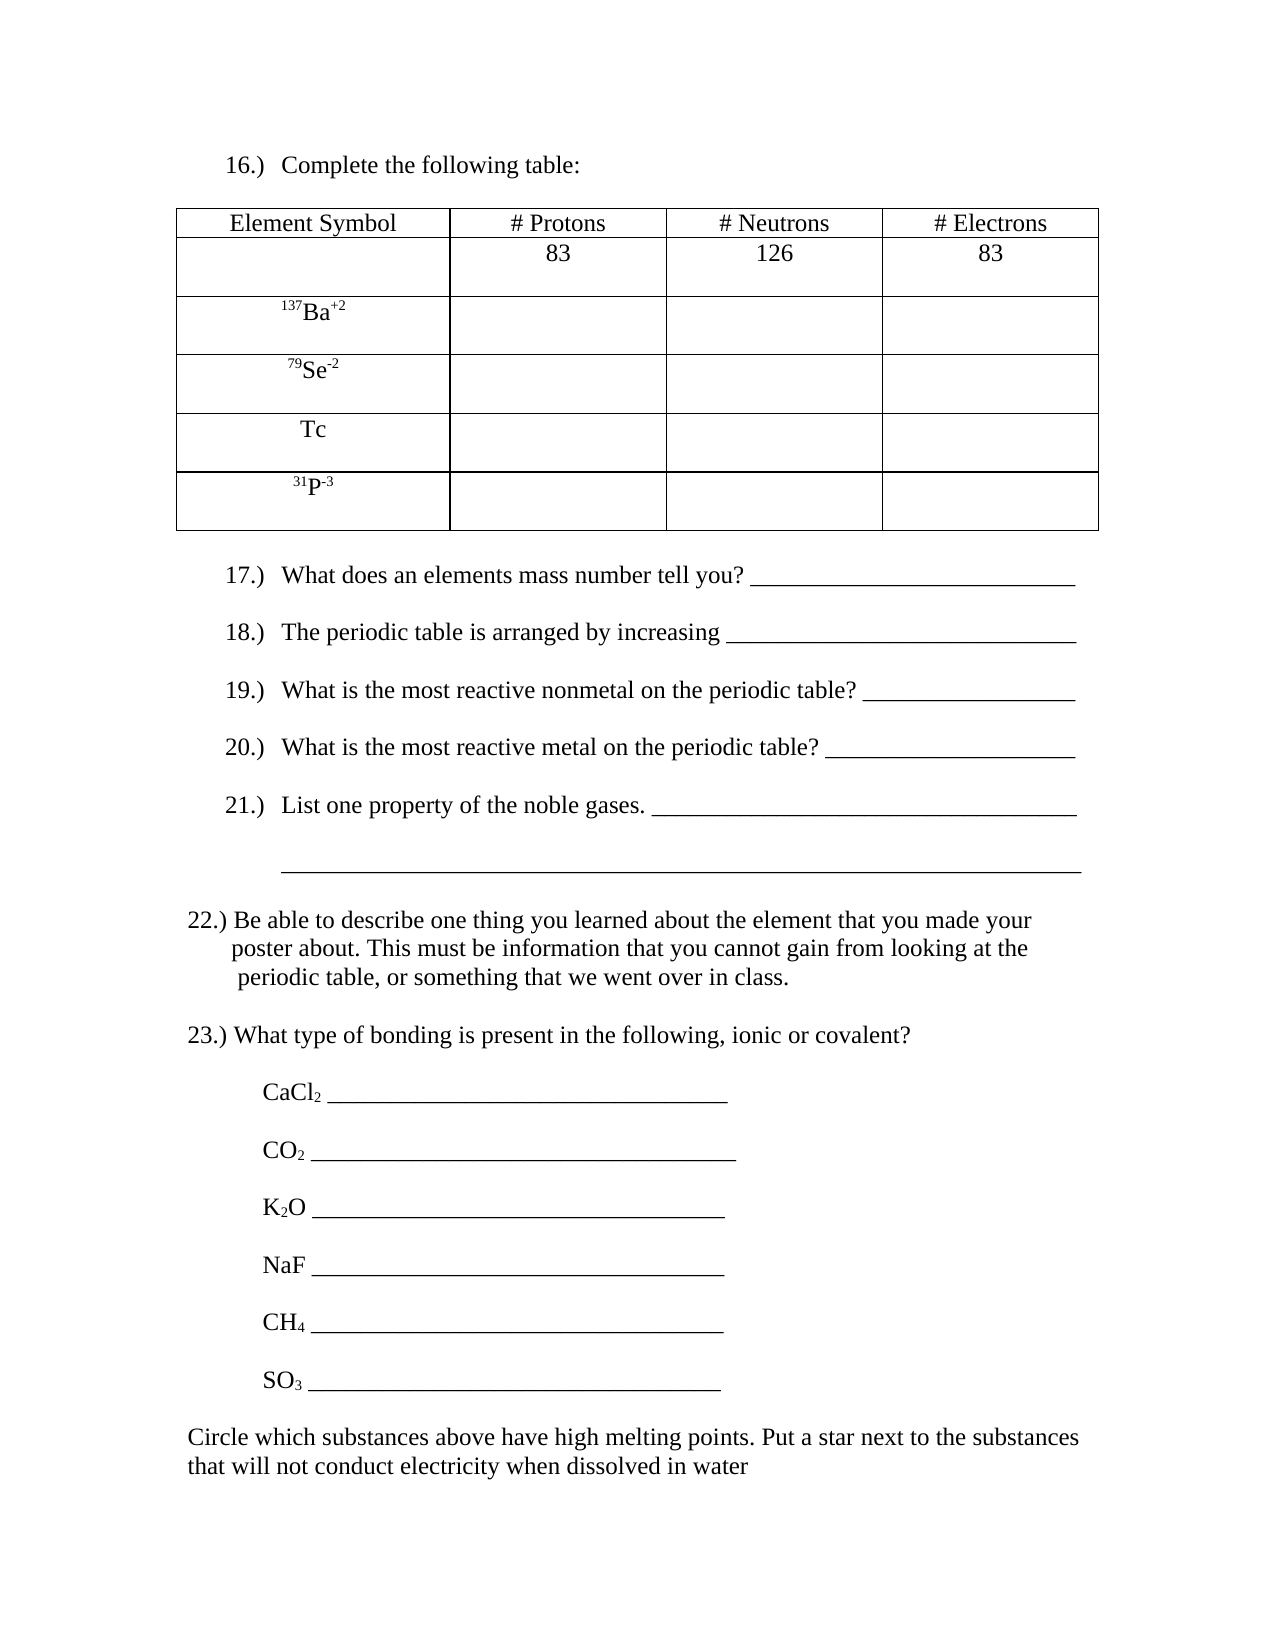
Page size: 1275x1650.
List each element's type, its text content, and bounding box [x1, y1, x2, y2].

text NaF _________________________________ [187, 1250, 1087, 1278]
list What is the most reactive nonmetal on the periodic table? _________________ [225, 675, 1087, 703]
table_cell [451, 297, 666, 354]
table_cell [883, 297, 1098, 354]
table_cell [667, 355, 882, 413]
list What does an elements mass number tell you? __________________________ [225, 560, 1087, 588]
table_cell [177, 238, 449, 296]
table_header # Electrons [883, 209, 1098, 237]
table_header Element Symbol [177, 209, 449, 237]
table_cell [667, 414, 882, 471]
table_header # Neutrons [667, 209, 882, 237]
text 23.) What type of bonding is present in the following, ionic or covalent? [187, 1020, 1087, 1048]
text 22.) Be able to describe one thing you learned about the element that you made your [187, 905, 1087, 933]
text CaCl2 ________________________________ [187, 1077, 1087, 1106]
list What is the most reactive metal on the periodic table? ____________________ [225, 732, 1087, 761]
text K2O _________________________________ [187, 1192, 1087, 1221]
text poster about. This must be information that you cannot gain from looking at the [187, 933, 1087, 962]
table_cell 83 [451, 238, 666, 296]
table_cell 126 [667, 238, 882, 296]
table_cell [883, 355, 1098, 413]
table_cell [883, 473, 1098, 530]
table_cell [883, 414, 1098, 471]
list The periodic table is arranged by increasing ____________________________ [225, 617, 1087, 646]
text ________________________________________________________________ [187, 847, 1087, 876]
list Complete the following table: [225, 150, 1087, 179]
text SO3 _________________________________ [187, 1365, 1087, 1393]
table_cell [667, 473, 882, 530]
table_cell 83 [883, 238, 1098, 296]
table_cell 137Ba+2 [177, 297, 449, 354]
table_cell [667, 297, 882, 354]
table_cell 31P-3 [177, 473, 449, 530]
text Circle which substances above have high melting points. Put a star next to the substances that will not conduct electricity when dissolved in water [187, 1422, 1087, 1480]
table_cell [451, 414, 666, 471]
text CH4 _________________________________ [187, 1307, 1087, 1336]
table_cell Tc [177, 414, 449, 471]
table_header # Protons [451, 209, 666, 237]
table_cell [451, 355, 666, 413]
table_cell [451, 473, 666, 530]
list List one property of the noble gases. __________________________________ [225, 790, 1087, 818]
text CO2 __________________________________ [187, 1135, 1087, 1163]
text periodic table, or something that we went over in class. [187, 962, 1087, 991]
table_cell 79Se-2 [177, 355, 449, 413]
